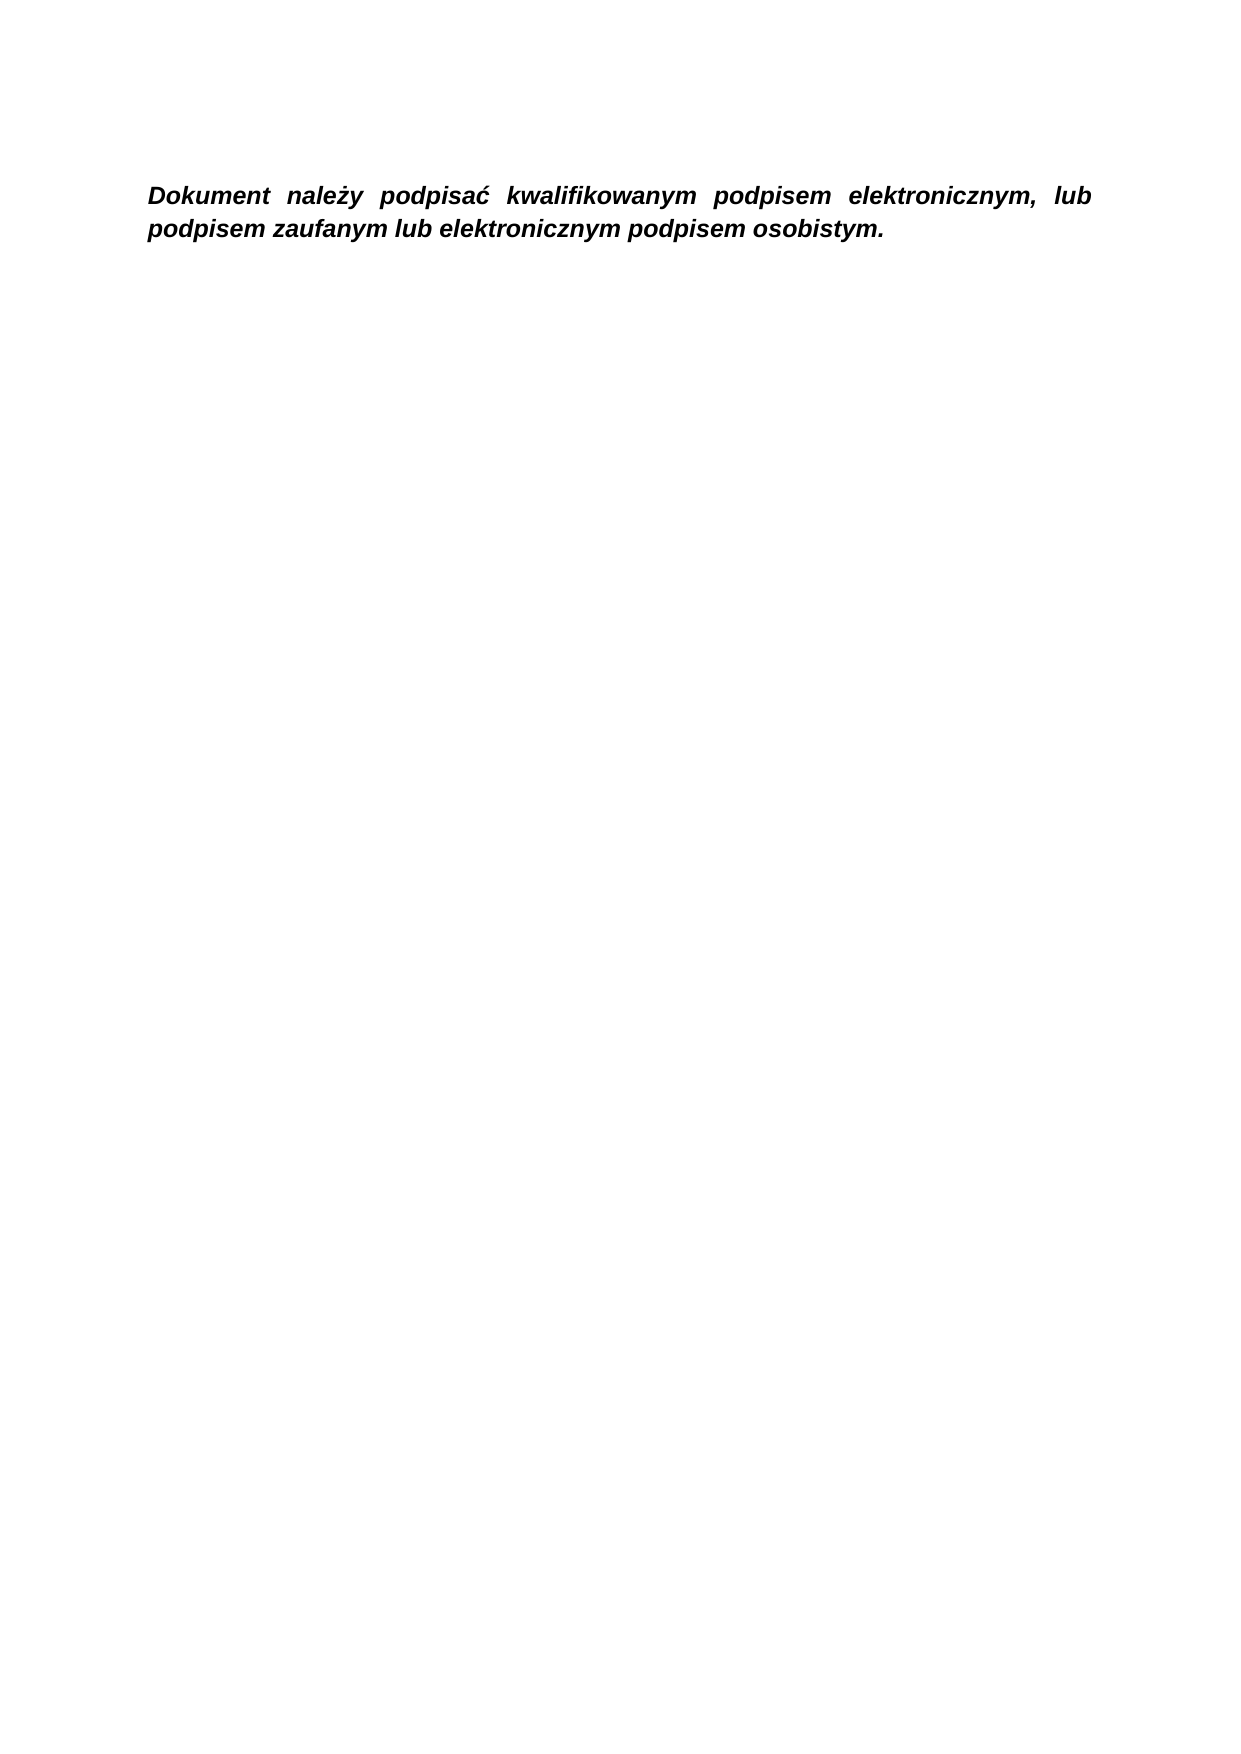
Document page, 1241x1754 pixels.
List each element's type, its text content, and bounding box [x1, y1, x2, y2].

text Dokument należy podpisać kwalifikowanym podpisem elektronicznym, lub podpisem zaufanym lub elektronicznym podpisem osobistym. [148, 181, 1093, 242]
